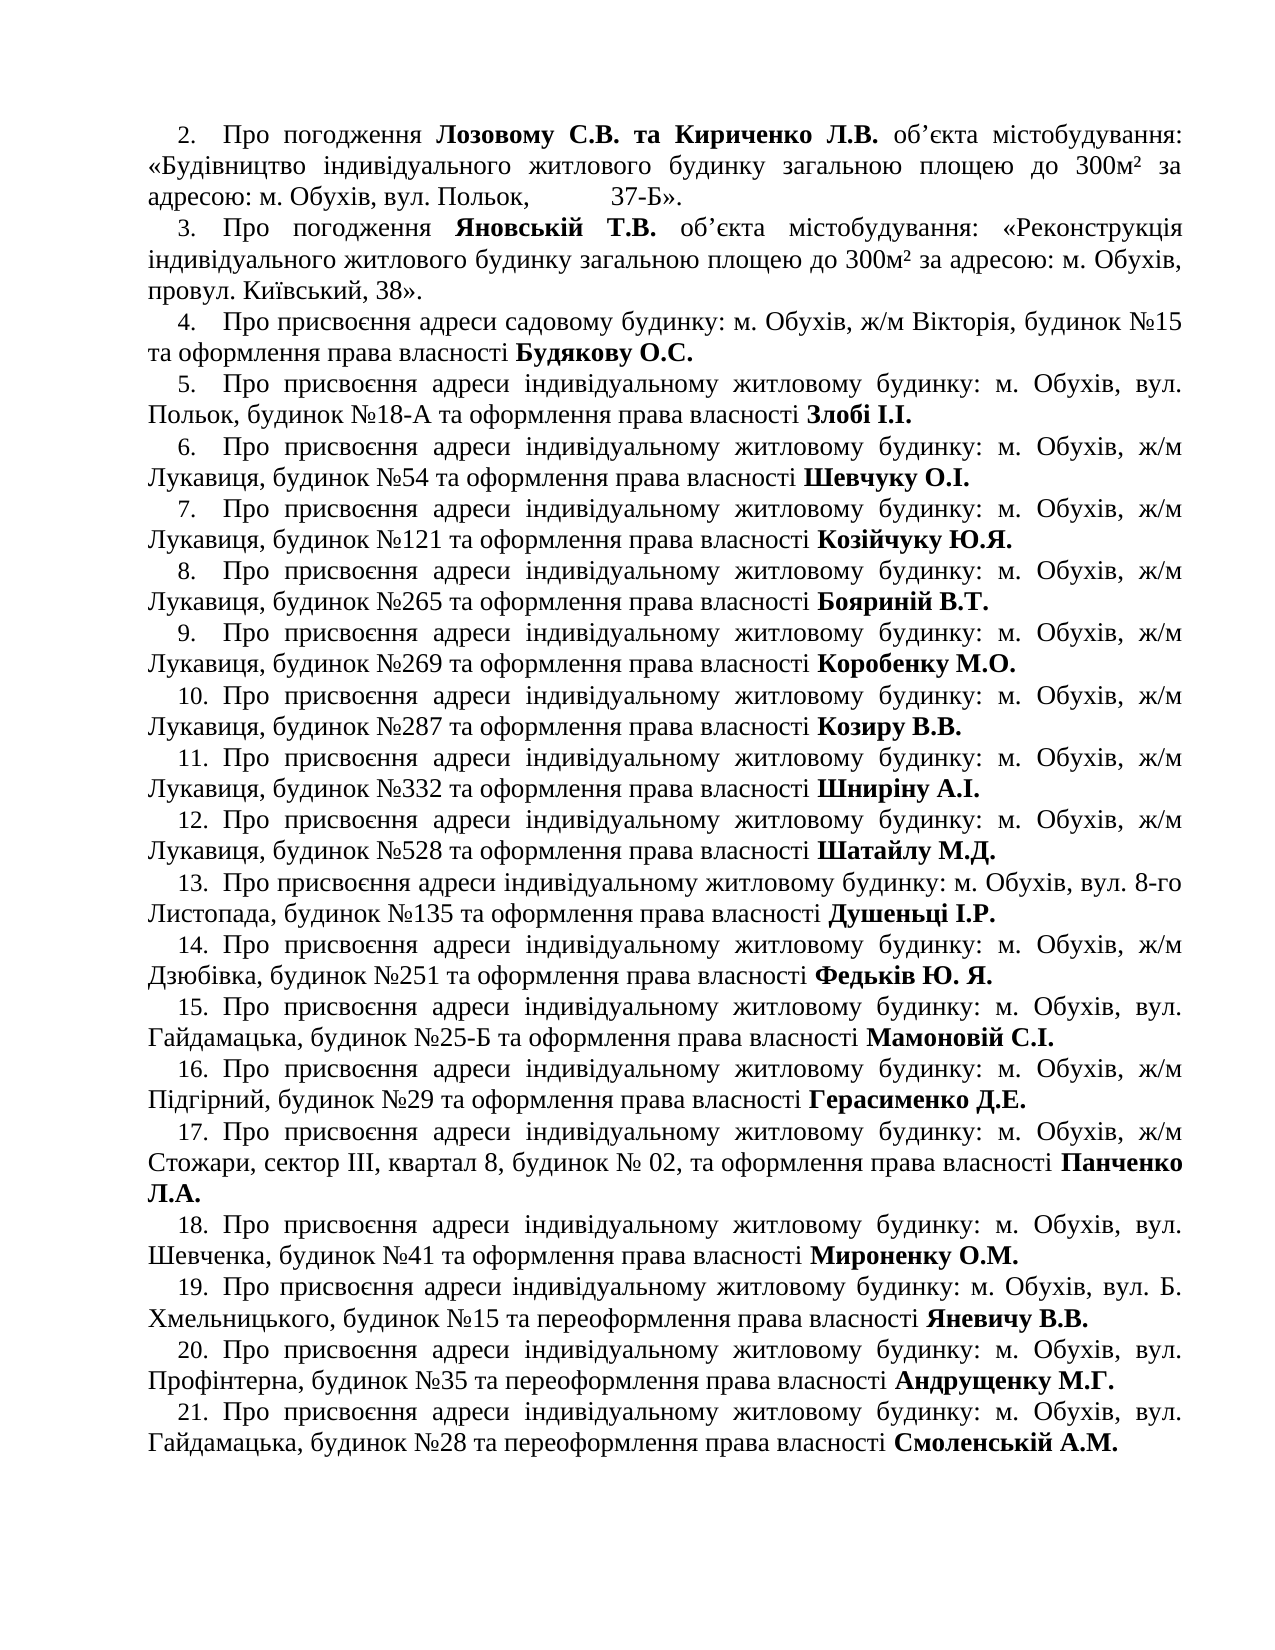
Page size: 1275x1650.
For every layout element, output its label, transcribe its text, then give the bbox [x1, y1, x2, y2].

list Про присвоєння адреси індивідуальному житловому будинку: м. Обухів, ж/м Лукавиця, будинок №528 та оформлення права власності Шатайлу М.Д. [148, 803, 1183, 866]
list Про присвоєння адреси індивідуальному житловому будинку: м. Обухів, вул. Польок, будинок №18-А та оформлення права власності Злобі І.І. [148, 367, 1183, 429]
list Про погодження Лозовому С.В. та Кириченко Л.В. об’єкта містобудування: «Будівництво індивідуального житлового будинку загальною площею до 300м² за адресою: м. Обухів, вул. Польок, 37-Б». [148, 118, 1183, 212]
list Про присвоєння адреси індивідуальному житловому будинку: м. Обухів, вул. Шевченка, будинок №41 та оформлення права власності Мироненку О.М. [148, 1208, 1183, 1271]
list Про присвоєння адреси індивідуальному житловому будинку: м. Обухів, вул. Профінтерна, будинок №35 та переоформлення права власності Андрущенку М.Г. [148, 1333, 1183, 1395]
list Про присвоєння адреси індивідуальному житловому будинку: м. Обухів, вул. Гайдамацька, будинок №25-Б та оформлення права власності Мамоновій С.І. [148, 990, 1183, 1052]
list Про погодження Яновській Т.В. об’єкта містобудування: «Реконструкція індивідуального житлового будинку загальною площею до 300м² за адресою: м. Обухів, провул. Київський, 38». [148, 212, 1183, 305]
list Про присвоєння адреси індивідуальному житловому будинку: м. Обухів, ж/м Стожари, сектор ІІІ, квартал 8, будинок № 02, та оформлення права власності Панченко Л.А. [148, 1115, 1183, 1208]
list Про присвоєння адреси індивідуальному житловому будинку: м. Обухів, ж/м Підгірний, будинок №29 та оформлення права власності Герасименко Д.Е. [148, 1052, 1183, 1115]
list Про присвоєння адреси садовому будинку: м. Обухів, ж/м Вікторія, будинок №15 та оформлення права власності Будякову О.С. [148, 305, 1183, 367]
list Про присвоєння адреси індивідуальному житловому будинку: м. Обухів, ж/м Лукавиця, будинок №54 та оформлення права власності Шевчуку О.І. [148, 429, 1183, 492]
list Про присвоєння адреси індивідуальному житловому будинку: м. Обухів, ж/м Лукавиця, будинок №287 та оформлення права власності Козиру В.В. [148, 679, 1183, 741]
list Про присвоєння адреси індивідуальному житловому будинку: м. Обухів, ж/м Лукавиця, будинок №121 та оформлення права власності Козійчуку Ю.Я. [148, 492, 1183, 554]
list Про присвоєння адреси індивідуальному житловому будинку: м. Обухів, ж/м Дзюбівка, будинок №251 та оформлення права власності Федьків Ю. Я. [148, 928, 1183, 990]
list Про присвоєння адреси індивідуальному житловому будинку: м. Обухів, вул. Б. Хмельницького, будинок №15 та переоформлення права власності Яневичу В.В. [148, 1271, 1183, 1333]
list Про присвоєння адреси індивідуальному житловому будинку: м. Обухів, ж/м Лукавиця, будинок №269 та оформлення права власності Коробенку М.О. [148, 616, 1183, 679]
list Про присвоєння адреси індивідуальному житловому будинку: м. Обухів, вул. Гайдамацька, будинок №28 та переоформлення права власності Смоленській А.М. [148, 1395, 1183, 1457]
list Про присвоєння адреси індивідуальному житловому будинку: м. Обухів, вул. 8-го Листопада, будинок №135 та оформлення права власності Душеньці І.Р. [148, 866, 1183, 928]
list Про присвоєння адреси індивідуальному житловому будинку: м. Обухів, ж/м Лукавиця, будинок №332 та оформлення права власності Шниріну А.І. [148, 741, 1183, 803]
list Про присвоєння адреси індивідуальному житловому будинку: м. Обухів, ж/м Лукавиця, будинок №265 та оформлення права власності Бояриній В.Т. [148, 554, 1183, 616]
